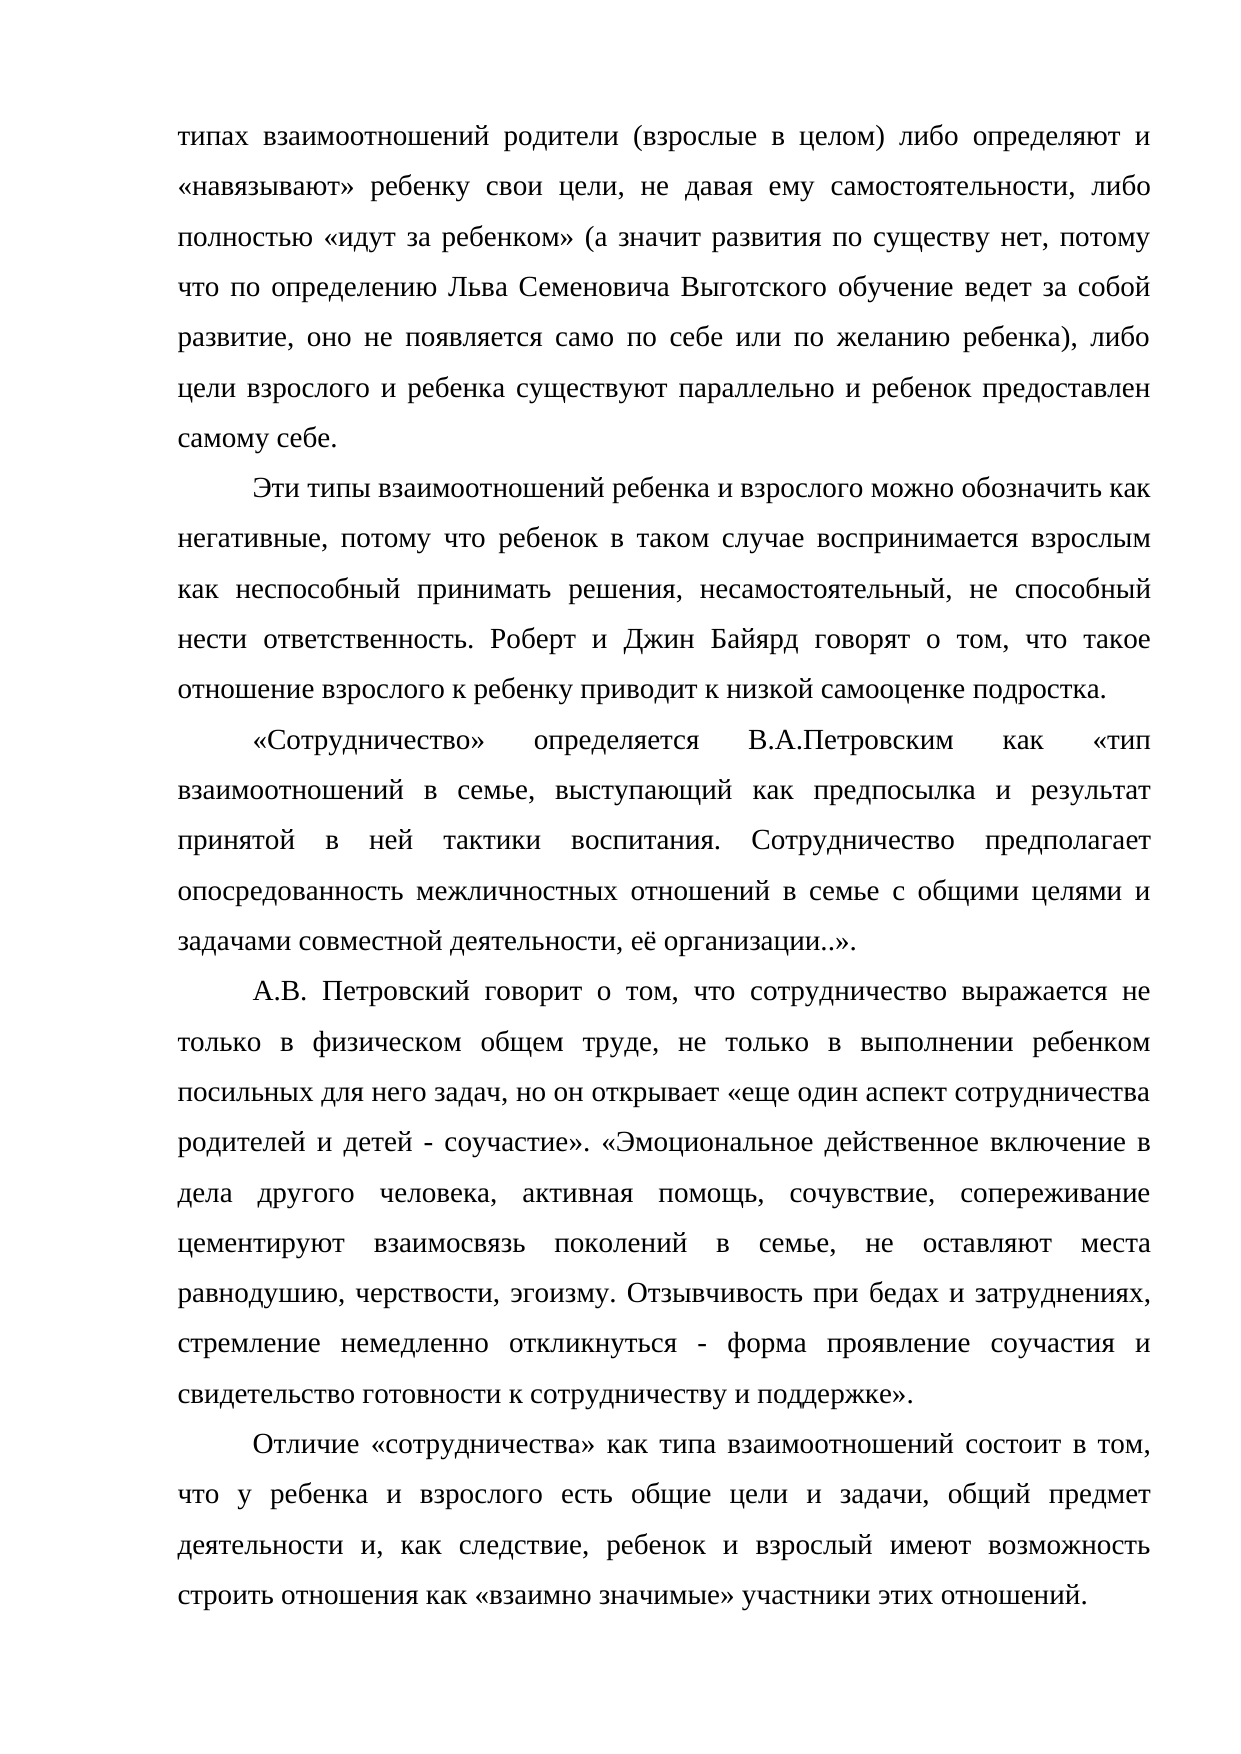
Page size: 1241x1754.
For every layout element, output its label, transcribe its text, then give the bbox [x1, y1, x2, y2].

text Эти типы взаимоотношений ребенка и взрослого можно обозначить как негативные, потому что ребенок в таком случае воспринимается взрослым как неспособный принимать решения, несамостоятельный, не способный нести ответственность. Роберт и Джин Байярд говорят о том, что такое отношение взрослого к ребенку приводит к низкой самооценке подростка. [177, 470, 1152, 705]
text Отличие «сотрудничества» как типа взаимоотношений состоит в том, что у ребенка и взрослого есть общие цели и задачи, общий предмет деятельности и, как следствие, ребенок и взрослый имеют возможность строить отношения как «взаимно значимые» участники этих отношений. [177, 1426, 1152, 1611]
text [177, 118, 1152, 453]
text «Сотрудничество» определяется В.А.Петровским как «тип взаимоотношений в семье, выступающий как предпосылка и результат принятой в ней тактики воспитания. Сотрудничество предполагает опосредованность межличностных отношений в семье с общими целями и задачами совместной деятельности, её организации..». [177, 722, 1152, 957]
text А.В. Петровский говорит о том, что сотрудничество выражается не только в физическом общем труде, не только в выполнении ребенком посильных для него задач, но он открывает «еще один аспект сотрудничества родителей и детей - соучастие». «Эмоциональное действенное включение в дела другого человека, активная помощь, сочувствие, сопереживание цементируют взаимосвязь поколений в семье, не оставляют места равнодушию, черствости, эгоизму. Отзывчивость при бедах и затруднениях, стремление немедленно откликнуться - форма проявление соучастия и свидетельство готовности к сотрудничеству и поддержке». [177, 973, 1152, 1409]
